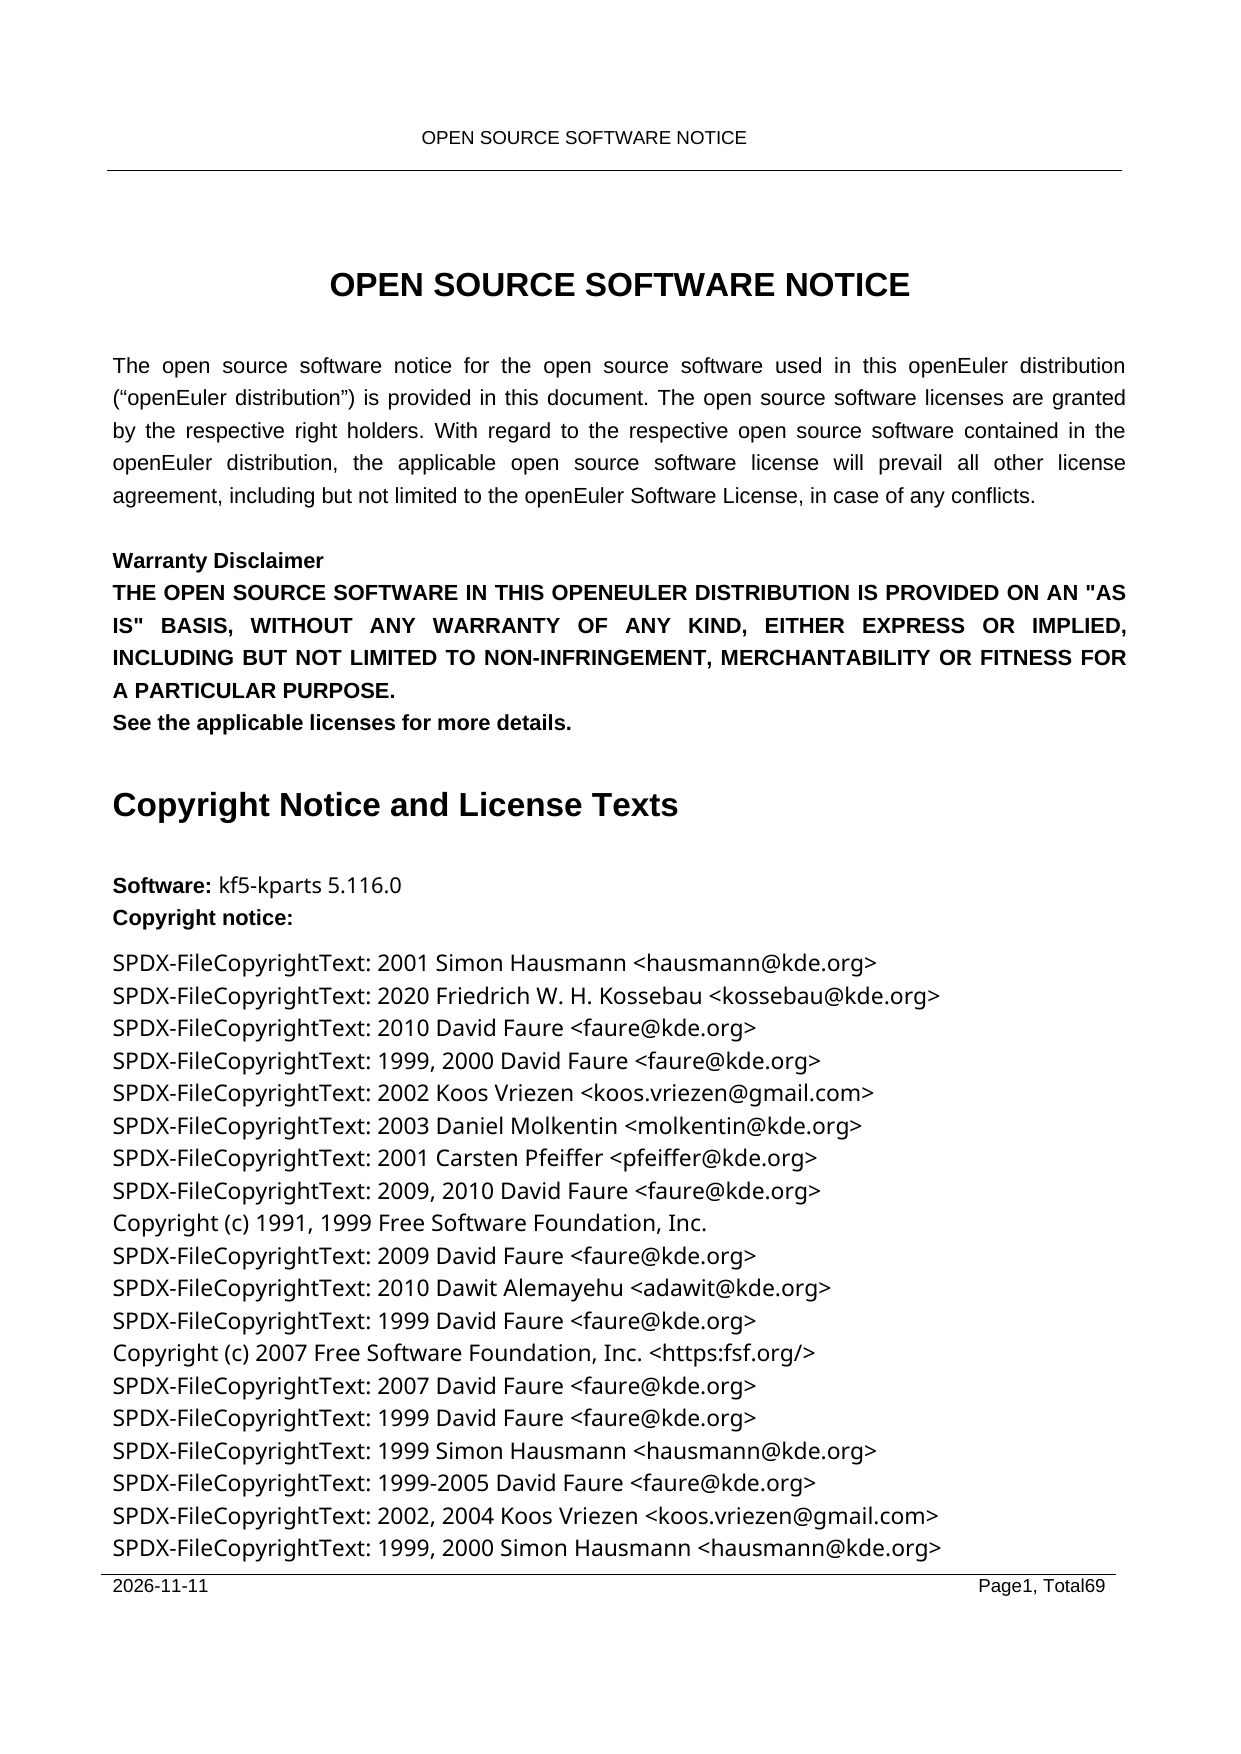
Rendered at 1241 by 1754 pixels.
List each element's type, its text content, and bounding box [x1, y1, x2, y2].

text OPEN SOURCE SOFTWARE NOTICE [112, 251, 1128, 316]
text Copyright Notice and License Texts [112, 771, 1128, 836]
title Software: kf5-kparts 5.116.0 [112, 869, 1128, 901]
text THE OPEN SOURCE SOFTWARE IN THIS OPENEULER DISTRIBUTION IS PROVIDED ON AN "AS IS" BASIS, WITHOUT ANY WARRANTY OF ANY KIND, EITHER EXPRESS OR IMPLIED, INCLUDING BUT NOT LIMITED TO NON-INFRINGEMENT, MERCHANTABILITY OR FITNESS FOR A PARTICULAR PURPOSE. See the applicable licenses for more details. [112, 576, 1128, 739]
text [112, 947, 1128, 1564]
text The open source software notice for the open source software used in this openEuler distribution (“openEuler distribution”) is provided in this document. The open source software licenses are granted by the respective right holders. With regard to the respective open source software contained in the openEuler distribution, the applicable open source software license will prevail all other license agreement, including but not limited to the openEuler Software License, in case of any conflicts. [112, 349, 1128, 511]
text Warranty Disclaimer [112, 544, 1128, 576]
text Copyright notice: [112, 901, 1128, 934]
